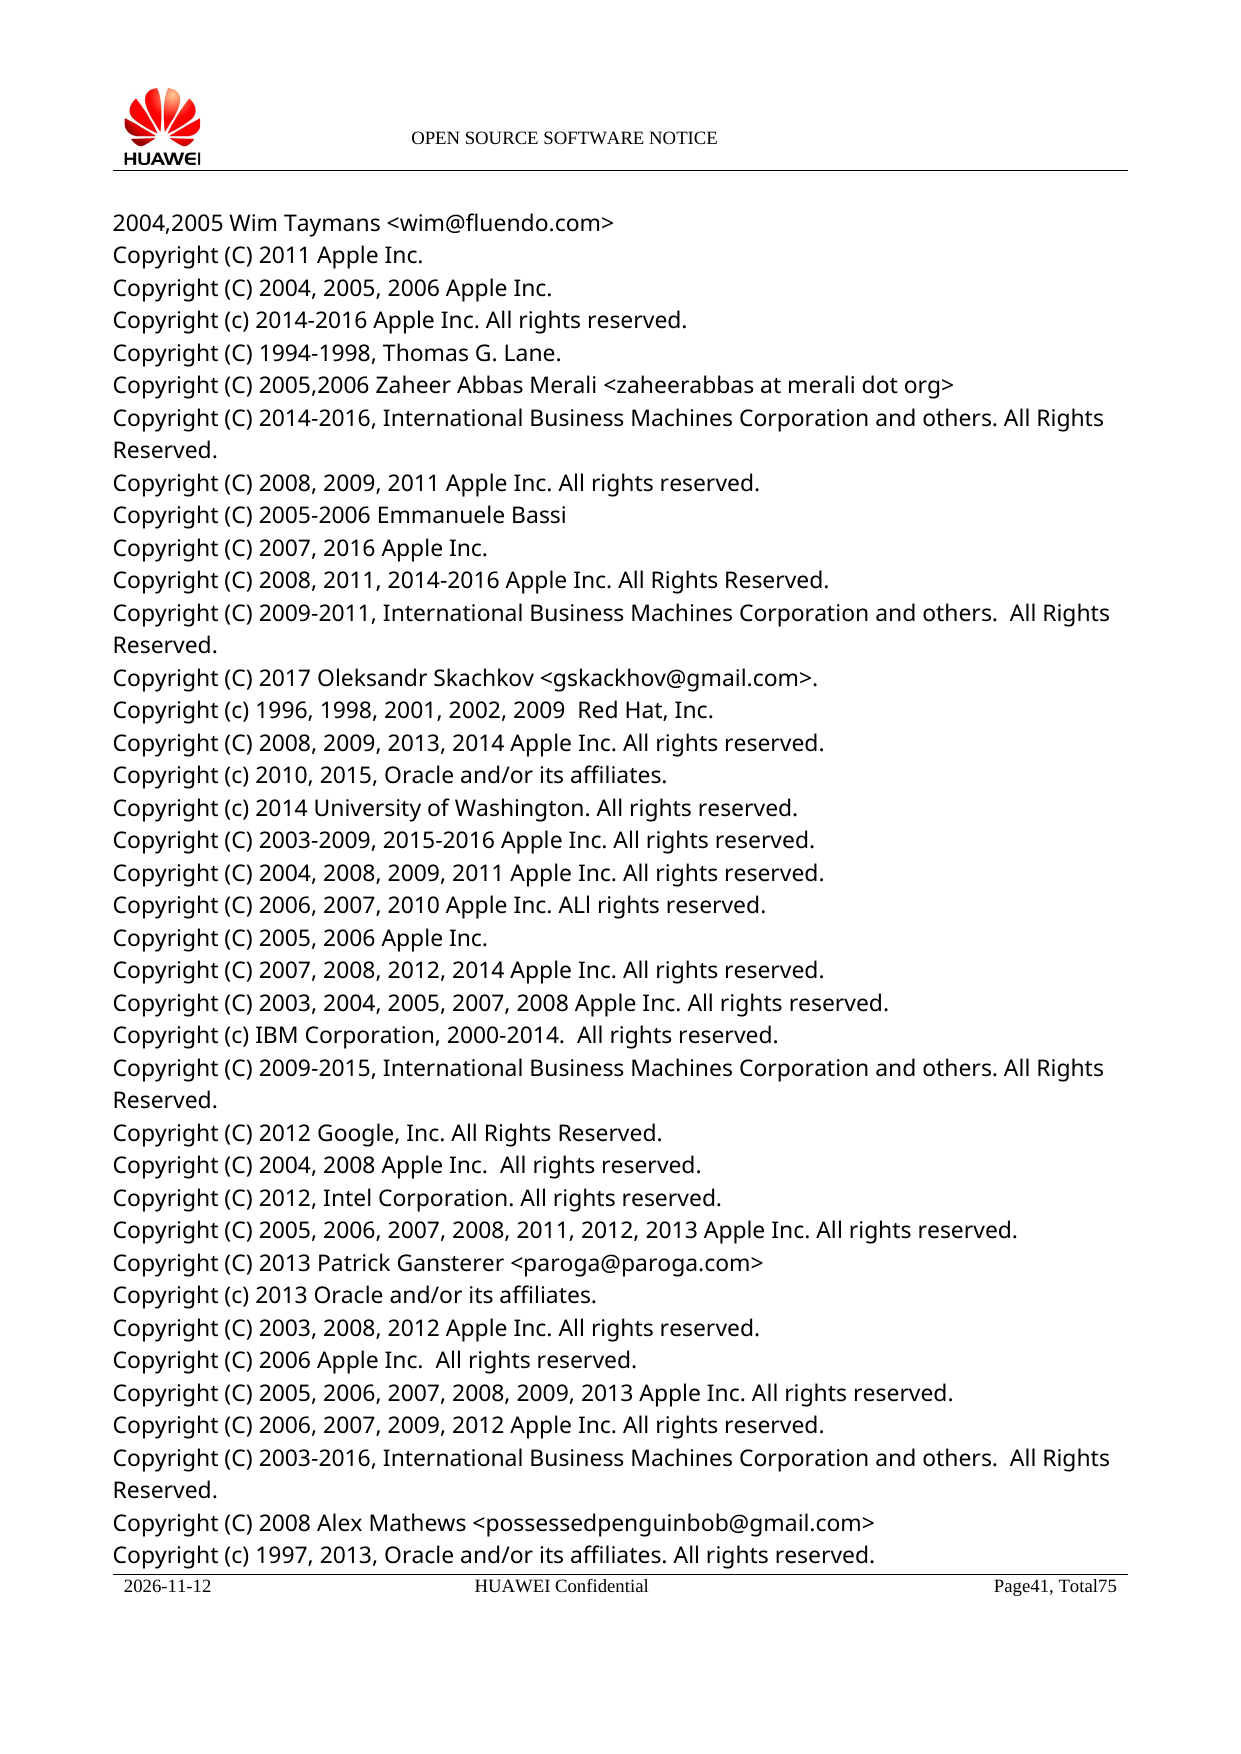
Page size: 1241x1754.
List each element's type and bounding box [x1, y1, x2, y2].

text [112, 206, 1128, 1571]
picture [124, 88, 201, 165]
